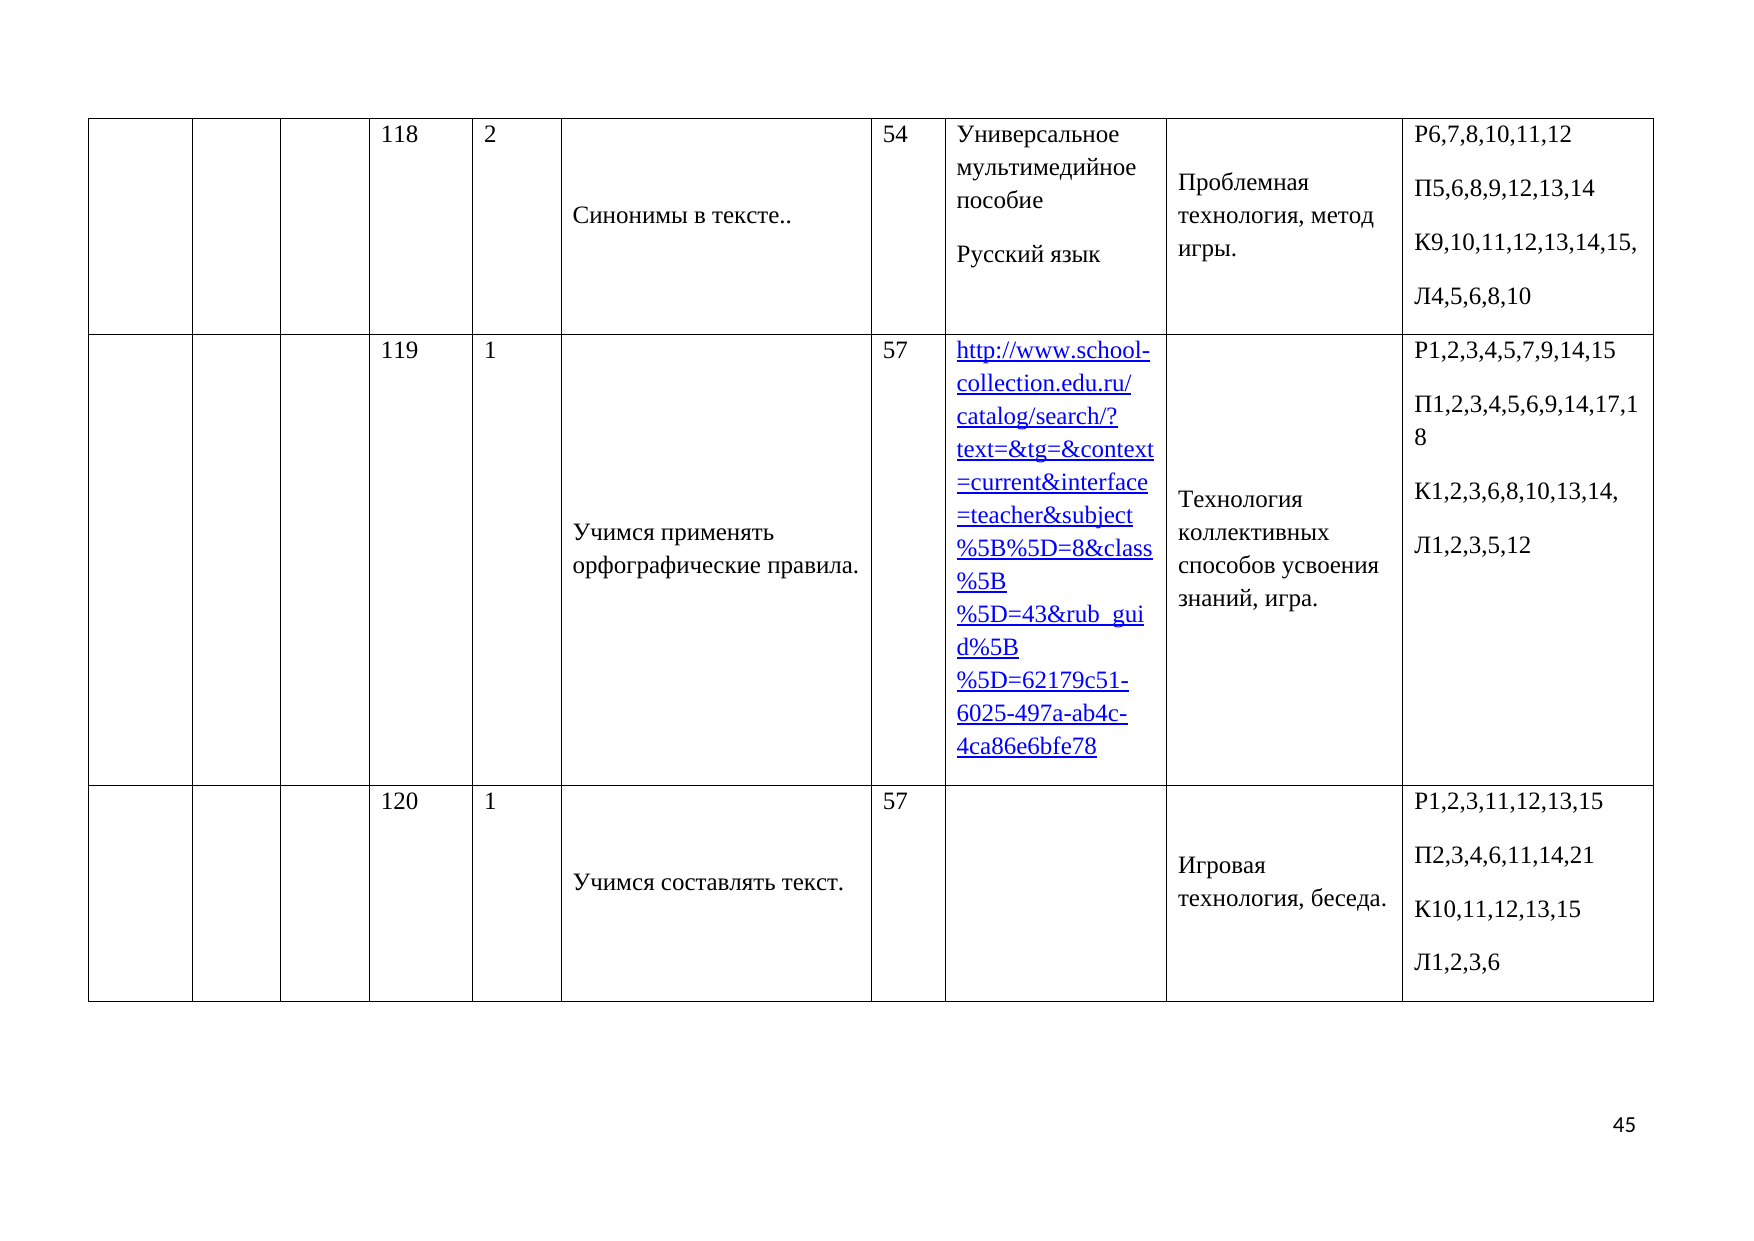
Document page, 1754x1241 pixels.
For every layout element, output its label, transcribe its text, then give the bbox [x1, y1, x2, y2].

table_cell [89, 335, 192, 785]
table_cell 54 [872, 119, 945, 334]
table_cell [281, 335, 369, 785]
table_cell [89, 119, 192, 334]
table_cell 2 [473, 119, 561, 334]
table_cell Универсальное мультимедийное пособие Русский язык [946, 119, 1166, 334]
table_cell Синонимы в тексте.. [562, 119, 871, 334]
table_cell 118 [370, 119, 472, 334]
table_cell 57 [872, 335, 945, 785]
table_cell 119 [370, 335, 472, 785]
table_cell 1 [473, 786, 561, 1001]
table_cell [946, 786, 1166, 1001]
table_cell [193, 119, 280, 334]
table_cell 57 [872, 786, 945, 1001]
table_cell Проблемная технология, метод игры. [1167, 119, 1402, 334]
table_cell 120 [370, 786, 472, 1001]
table_cell Р1,2,3,11,12,13,15 П2,3,4,6,11,14,21 К10,11,12,13,15 Л1,2,3,6 [1403, 786, 1653, 1001]
table_cell Р1,2,3,4,5,7,9,14,15 П1,2,3,4,5,6,9,14,17,18 К1,2,3,6,8,10,13,14, Л1,2,3,5,12 [1403, 335, 1653, 785]
table_cell [281, 786, 369, 1001]
table_cell 1 [473, 335, 561, 785]
table_cell Р6,7,8,10,11,12 П5,6,8,9,12,13,14 К9,10,11,12,13,14,15, Л4,5,6,8,10 [1403, 119, 1653, 334]
table_cell Учимся применять орфографические правила. [562, 335, 871, 785]
table_cell http://www.school-collection.edu.ru/catalog/search/?text=&tg=&context=current&interface=teacher&subject%5B%5D=8&class%5B%5D=43&rub_guid%5B%5D=62179c51-6025-497a-ab4c-4ca86e6bfe78 [946, 335, 1166, 785]
table_cell [281, 119, 369, 334]
table_cell Технология коллективных способов усвоения знаний, игра. [1167, 335, 1402, 785]
table_cell [193, 786, 280, 1001]
table_cell [193, 335, 280, 785]
table_cell Учимся составлять текст. [562, 786, 871, 1001]
table_cell [89, 786, 192, 1001]
table_cell Игровая технология, беседа. [1167, 786, 1402, 1001]
